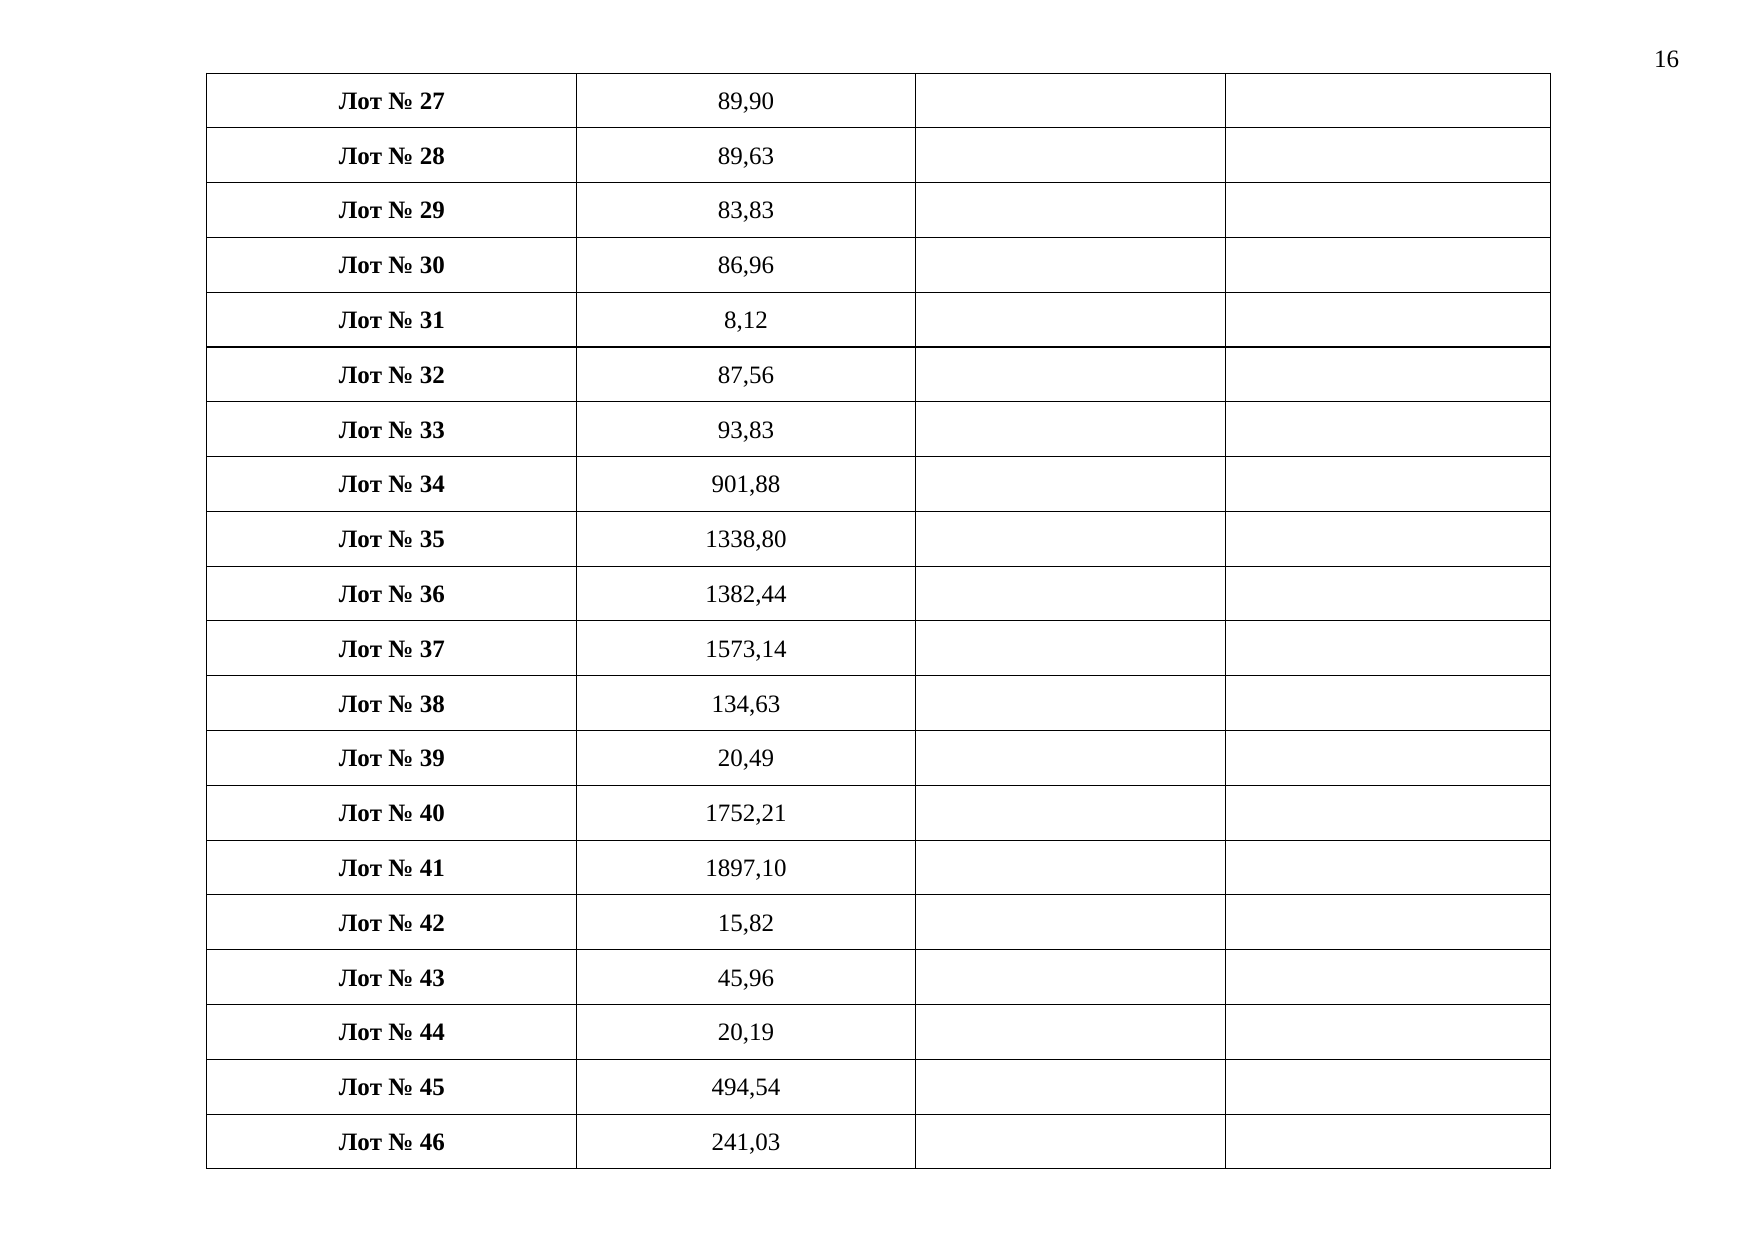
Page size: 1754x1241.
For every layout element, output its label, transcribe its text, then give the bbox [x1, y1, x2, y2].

table_cell [1226, 183, 1550, 237]
table_cell [916, 457, 1225, 511]
table_cell [1226, 950, 1550, 1004]
table_cell Лот № 32 [207, 348, 576, 401]
table_cell Лот № 29 [207, 183, 576, 237]
table_cell [916, 293, 1225, 346]
table_cell [916, 676, 1225, 730]
table_cell Лот № 35 [207, 512, 576, 566]
table_cell [1226, 1060, 1550, 1113]
table_cell [1226, 895, 1550, 949]
table_cell 494,54 [577, 1060, 915, 1113]
table_cell [1226, 402, 1550, 456]
table_cell [916, 348, 1225, 401]
table_cell Лот № 28 [207, 128, 576, 182]
table_cell 45,96 [577, 950, 915, 1004]
table_cell [1226, 348, 1550, 401]
table_cell Лот № 41 [207, 841, 576, 894]
table_cell 89,90 [577, 74, 915, 127]
table_cell 241,03 [577, 1115, 915, 1168]
table_cell Лот № 43 [207, 950, 576, 1004]
table_cell Лот № 42 [207, 895, 576, 949]
table_cell 20,19 [577, 1005, 915, 1059]
table_cell 89,63 [577, 128, 915, 182]
table_cell [1226, 238, 1550, 292]
table_cell [1226, 128, 1550, 182]
table_cell [1226, 457, 1550, 511]
table_cell [1226, 841, 1550, 894]
table_cell [916, 1115, 1225, 1168]
table_cell Лот № 34 [207, 457, 576, 511]
table_cell 1573,14 [577, 621, 915, 675]
table_cell [916, 950, 1225, 1004]
table_cell [1226, 293, 1550, 346]
table_cell [1226, 74, 1550, 127]
table_cell [1226, 1115, 1550, 1168]
table_cell [916, 1005, 1225, 1059]
table_cell Лот № 44 [207, 1005, 576, 1059]
table_cell Лот № 37 [207, 621, 576, 675]
table_cell 901,88 [577, 457, 915, 511]
table_cell [1226, 676, 1550, 730]
table_cell 8,12 [577, 293, 915, 346]
table_cell 93,83 [577, 402, 915, 456]
table_cell [1226, 1005, 1550, 1059]
table_cell Лот № 40 [207, 786, 576, 839]
table_cell 20,49 [577, 731, 915, 785]
table_cell [1226, 786, 1550, 839]
table_cell [1226, 567, 1550, 620]
table_cell 87,56 [577, 348, 915, 401]
table_cell [916, 183, 1225, 237]
table_cell Лот № 33 [207, 402, 576, 456]
table_cell [916, 786, 1225, 839]
table_cell [916, 841, 1225, 894]
table_cell Лот № 31 [207, 293, 576, 346]
table_cell [916, 567, 1225, 620]
table_cell 134,63 [577, 676, 915, 730]
table_cell [916, 731, 1225, 785]
table_cell [916, 895, 1225, 949]
table_cell Лот № 36 [207, 567, 576, 620]
table_cell Лот № 39 [207, 731, 576, 785]
table_cell 1897,10 [577, 841, 915, 894]
table_cell [916, 621, 1225, 675]
table_cell 1338,80 [577, 512, 915, 566]
table_cell [1226, 731, 1550, 785]
table_cell Лот № 46 [207, 1115, 576, 1168]
table_cell [1226, 512, 1550, 566]
table_cell [916, 238, 1225, 292]
table_cell 86,96 [577, 238, 915, 292]
table_cell [916, 128, 1225, 182]
table_cell [916, 74, 1225, 127]
table_cell 1382,44 [577, 567, 915, 620]
table_cell [916, 1060, 1225, 1113]
table_cell 83,83 [577, 183, 915, 237]
table_cell 15,82 [577, 895, 915, 949]
table_cell [916, 402, 1225, 456]
table_cell Лот № 38 [207, 676, 576, 730]
table_cell [916, 512, 1225, 566]
table_cell 1752,21 [577, 786, 915, 839]
table_cell [1226, 621, 1550, 675]
table_cell Лот № 45 [207, 1060, 576, 1113]
table_cell Лот № 27 [207, 74, 576, 127]
table_cell Лот № 30 [207, 238, 576, 292]
